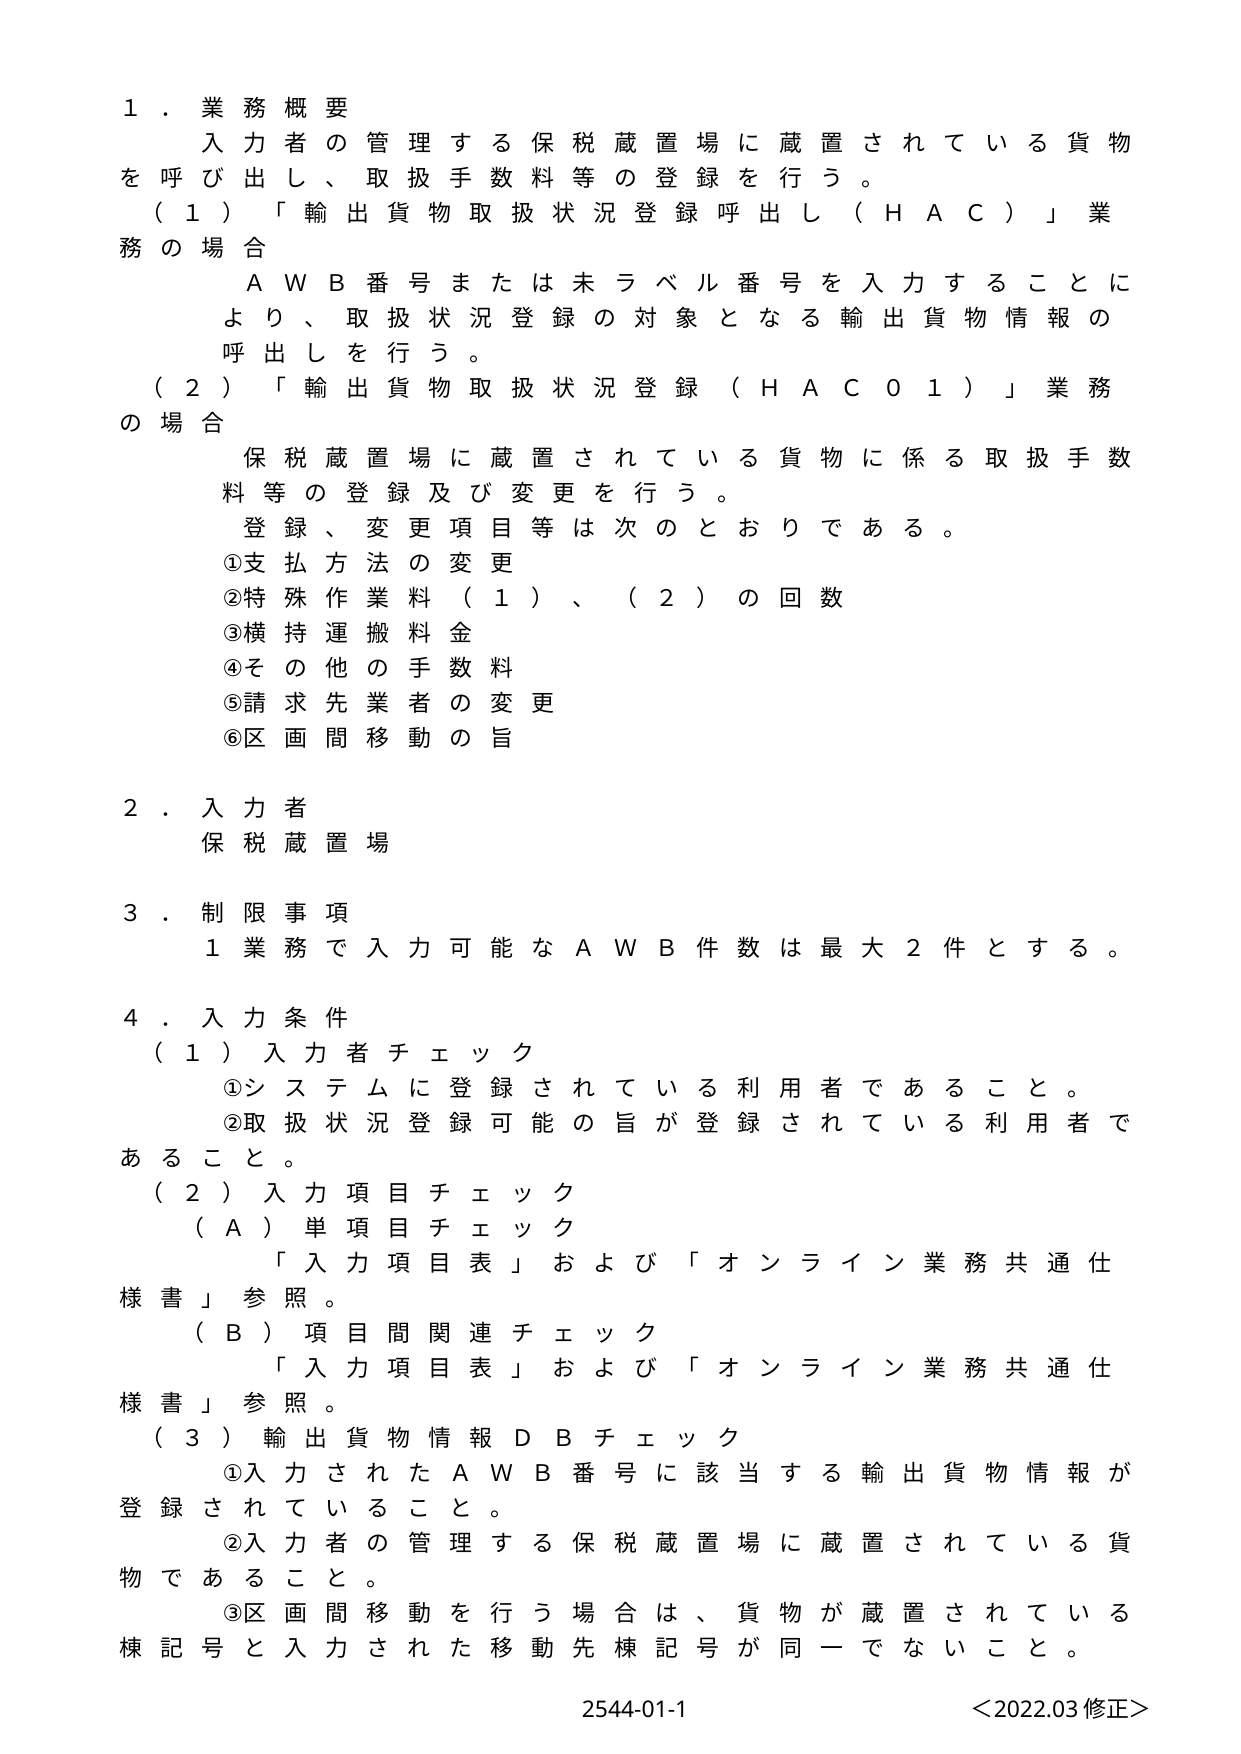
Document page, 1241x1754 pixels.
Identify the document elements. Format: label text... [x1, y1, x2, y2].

text （２）「輸出貨物取扱状況登録（ＨＡＣ０１）」業務の場合 [119, 369, 1150, 439]
text ⑥区画間移動の旨 [119, 719, 1150, 754]
text ３．制限事項 [119, 894, 1150, 929]
text ②取扱状況登録可能の旨が登録されている利用者であること。 [119, 1104, 1150, 1174]
text １．業務概要 [119, 89, 1150, 124]
text ②特殊作業料（１）、（２）の回数 [119, 579, 1150, 614]
text 保税蔵置場 [166, 824, 1150, 859]
text １業務で入力可能なＡＷＢ件数は最大２件とする。 [119, 929, 1150, 964]
text ４．入力条件 [119, 999, 1150, 1034]
text （１）「輸出貨物取扱状況登録呼出し（ＨＡＣ）」業務の場合 [119, 194, 1150, 264]
text 「入力項目表」および「オンライン業務共通仕様書」参照。 [119, 1349, 1150, 1419]
text ③区画間移動を行う場合は、貨物が蔵置されている棟記号と入力された移動先棟記号が同一でないこと。 [119, 1594, 1150, 1664]
text ⑤請求先業者の変更 [119, 684, 1150, 719]
text ④その他の手数料 [119, 649, 1150, 684]
text ①支払方法の変更 [119, 544, 1150, 579]
text （Ａ）単項目チェック [119, 1209, 1150, 1244]
text 「入力項目表」および「オンライン業務共通仕様書」参照。 [119, 1244, 1150, 1314]
text ①入力されたＡＷＢ番号に該当する輸出貨物情報が登録されていること。 [119, 1454, 1150, 1524]
text 入力者の管理する保税蔵置場に蔵置されている貨物を呼び出し、取扱手数料等の登録を行う。 [119, 124, 1150, 194]
text 登録、変更項目等は次のとおりである。 [202, 509, 1150, 544]
text ＡＷＢ番号または未ラベル番号を入力することにより、取扱状況登録の対象となる輸出貨物情報の呼出しを行う。 [202, 264, 1150, 369]
text （３）輸出貨物情報ＤＢチェック [119, 1419, 1150, 1454]
text （Ｂ）項目間関連チェック [119, 1314, 1150, 1349]
text ②入力者の管理する保税蔵置場に蔵置されている貨物であること。 [119, 1524, 1150, 1594]
text （２）入力項目チェック [119, 1174, 1150, 1209]
text 保税蔵置場に蔵置されている貨物に係る取扱手数料等の登録及び変更を行う。 [202, 439, 1150, 509]
text （１）入力者チェック [119, 1034, 1150, 1069]
text ①システムに登録されている利用者であること。 [119, 1069, 1150, 1104]
text ２．入力者 [119, 789, 1150, 824]
text ③横持運搬料金 [119, 614, 1150, 649]
